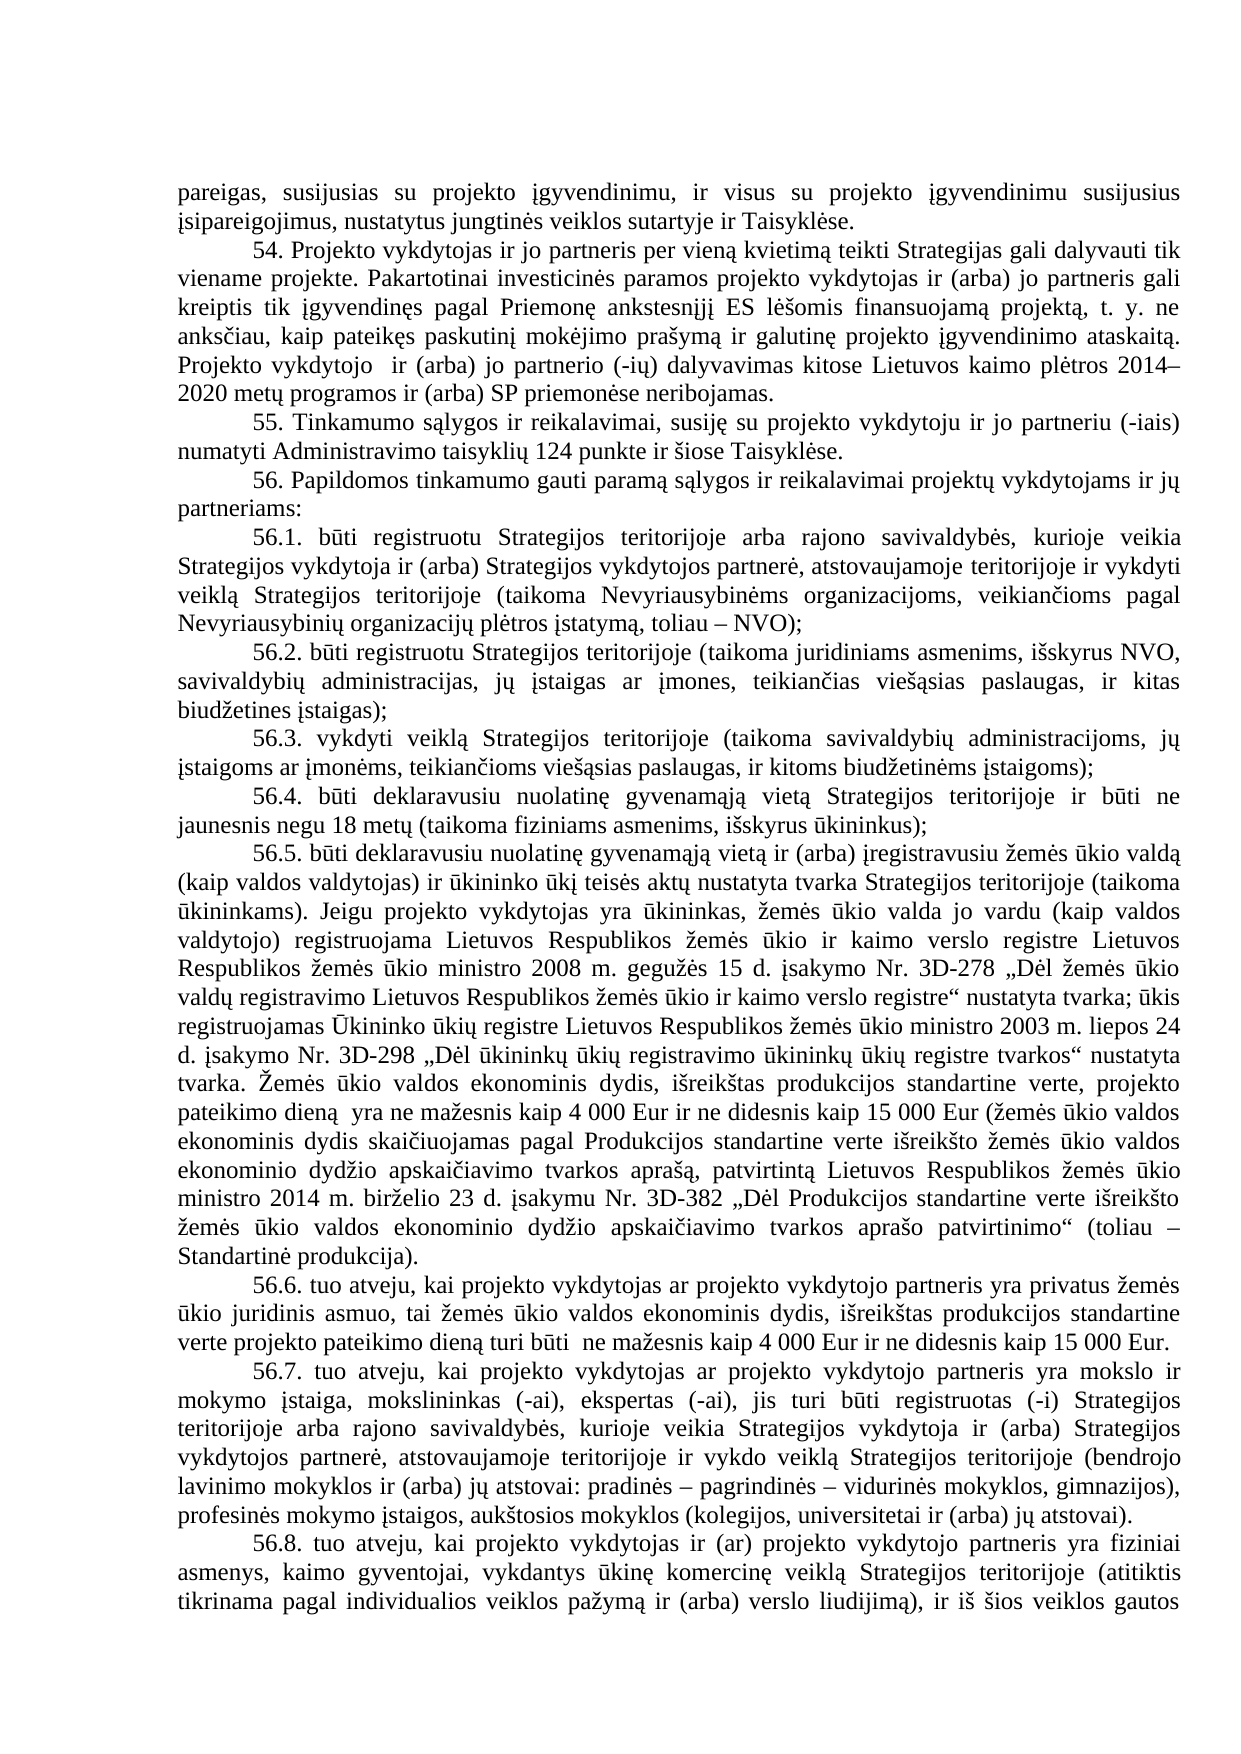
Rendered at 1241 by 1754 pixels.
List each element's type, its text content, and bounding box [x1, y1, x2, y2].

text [177, 1528, 1181, 1615]
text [177, 177, 1181, 235]
text 56.4. būti deklaravusiu nuolatinę gyvenamąją vietą Strategijos teritorijoje ir būti ne jaunesnis negu 18 metų (taikoma fiziniams asmenims, išskyrus ūkininkus); [177, 781, 1181, 838]
text 56.6. tuo atveju, kai projekto vykdytojas ar projekto vykdytojo partneris yra privatus žemės ūkio juridinis asmuo, tai žemės ūkio valdos ekonominis dydis, išreikštas produkcijos standartine verte projekto pateikimo dieną turi būti ne mažesnis kaip 4 000 Eur ir ne didesnis kaip 15 000 Eur. [177, 1270, 1181, 1356]
list 56. Papildomos tinkamumo gauti paramą sąlygos ir reikalavimai projektų vykdytojams ir jų partneriams: [177, 465, 1181, 522]
text 54. Projekto vykdytojas ir jo partneris per vieną kvietimą teikti Strategijas gali dalyvauti tik viename projekte. Pakartotinai investicinės paramos projekto vykdytojas ir (arba) jo partneris gali kreiptis tik įgyvendinęs pagal Priemonę ankstesnįjį ES lėšomis finansuojamą projektą, t. y. ne anksčiau, kaip pateikęs paskutinį mokėjimo prašymą ir galutinę projekto įgyvendinimo ataskaitą. Projekto vykdytojo ir (arba) jo partnerio (-ių) dalyvavimas kitose Lietuvos kaimo plėtros 2014–2020 metų programos ir (arba) SP priemonėse neribojamas. [177, 235, 1181, 407]
text 56.5. būti deklaravusiu nuolatinę gyvenamąją vietą ir (arba) įregistravusiu žemės ūkio valdą (kaip valdos valdytojas) ir ūkininko ūkį teisės aktų nustatyta tvarka Strategijos teritorijoje (taikoma ūkininkams). Jeigu projekto vykdytojas yra ūkininkas, žemės ūkio valda jo vardu (kaip valdos valdytojo) registruojama Lietuvos Respublikos žemės ūkio ir kaimo verslo registre Lietuvos Respublikos žemės ūkio ministro 2008 m. gegužės 15 d. įsakymo Nr. 3D-278 „Dėl žemės ūkio valdų registravimo Lietuvos Respublikos žemės ūkio ir kaimo verslo registre“ nustatyta tvarka; ūkis registruojamas Ūkininko ūkių registre Lietuvos Respublikos žemės ūkio ministro 2003 m. liepos 24 d. įsakymo Nr. 3D-298 „Dėl ūkininkų ūkių registravimo ūkininkų ūkių registre tvarkos“ nustatyta tvarka. Žemės ūkio valdos ekonominis dydis, išreikštas produkcijos standartine verte, projekto pateikimo dieną yra ne mažesnis kaip 4 000 Eur ir ne didesnis kaip 15 000 Eur (žemės ūkio valdos ekonominis dydis skaičiuojamas pagal Produkcijos standartine verte išreikšto žemės ūkio valdos ekonominio dydžio apskaičiavimo tvarkos aprašą, patvirtintą Lietuvos Respublikos žemės ūkio ministro 2014 m. birželio 23 d. įsakymu Nr. 3D-382 „Dėl Produkcijos standartine verte išreikšto žemės ūkio valdos ekonominio dydžio apskaičiavimo tvarkos aprašo patvirtinimo“ (toliau – Standartinė produkcija). [177, 838, 1181, 1270]
list 55. Tinkamumo sąlygos ir reikalavimai, susiję su projekto vykdytoju ir jo partneriu (-iais) numatyti Administravimo taisyklių 124 punkte ir šiose Taisyklėse. [177, 407, 1181, 465]
text 56.1. būti registruotu Strategijos teritorijoje arba rajono savivaldybės, kurioje veikia Strategijos vykdytoja ir (arba) Strategijos vykdytojos partnerė, atstovaujamoje teritorijoje ir vykdyti veiklą Strategijos teritorijoje (taikoma Nevyriausybinėms organizacijoms, veikiančioms pagal Nevyriausybinių organizacijų plėtros įstatymą, toliau – NVO); [177, 522, 1181, 637]
text 56.2. būti registruotu Strategijos teritorijoje (taikoma juridiniams asmenims, išskyrus NVO, savivaldybių administracijas, jų įstaigas ar įmones, teikiančias viešąsias paslaugas, ir kitas biudžetines įstaigas); [177, 637, 1181, 723]
text 56.7. tuo atveju, kai projekto vykdytojas ar projekto vykdytojo partneris yra mokslo ir mokymo įstaiga, mokslininkas (-ai), ekspertas (-ai), jis turi būti registruotas (-i) Strategijos teritorijoje arba rajono savivaldybės, kurioje veikia Strategijos vykdytoja ir (arba) Strategijos vykdytojos partnerė, atstovaujamoje teritorijoje ir vykdo veiklą Strategijos teritorijoje (bendrojo lavinimo mokyklos ir (arba) jų atstovai: pradinės – pagrindinės – vidurinės mokyklos, gimnazijos), profesinės mokymo įstaigos, aukštosios mokyklos (kolegijos, universitetai ir (arba) jų atstovai). [177, 1356, 1181, 1528]
text 56.3. vykdyti veiklą Strategijos teritorijoje (taikoma savivaldybių administracijoms, jų įstaigoms ar įmonėms, teikiančioms viešąsias paslaugas, ir kitoms biudžetinėms įstaigoms); [177, 723, 1181, 781]
